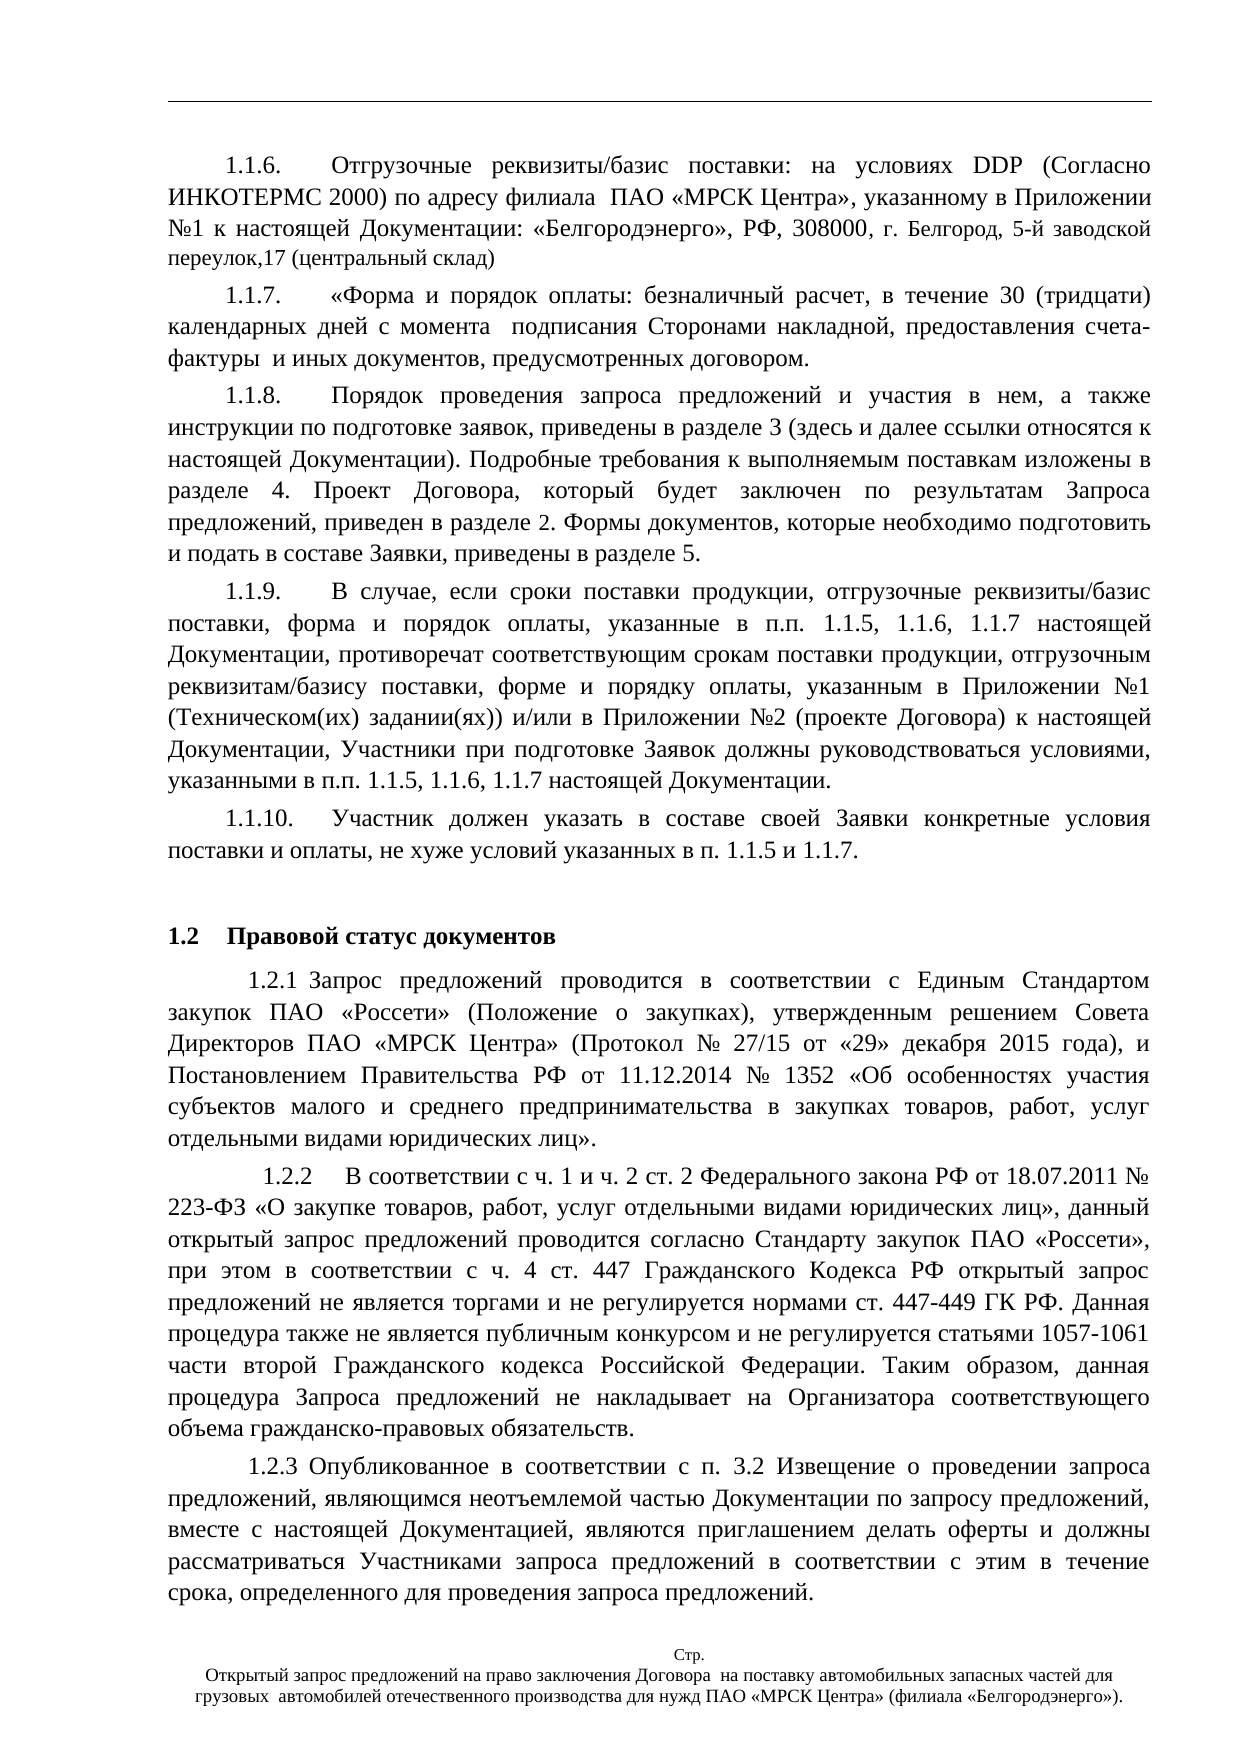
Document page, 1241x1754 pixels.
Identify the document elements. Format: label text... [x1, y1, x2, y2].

list Отгрузочные реквизиты/базис поставки: на условиях DDP (Согласно ИНКОТЕРМС 2000) по адресу филиала ПАО «МРСК Центра», указанному в Приложении №1 к настоящей Документации: «Белгородэнерго», РФ, 308000, г. Белгород, 5-й заводской переулок,17 (центральный склад) [168, 150, 1152, 271]
list В соответствии с ч. 1 и ч. 2 ст. 2 Федерального закона РФ от 18.07.2011 № 223-ФЗ «О закупке товаров, работ, услуг отдельными видами юридических лиц», данный открытый запрос предложений проводится согласно Стандарту закупок ПАО «Россети», при этом в соответствии с ч. 4 ст. 447 Гражданского Кодекса РФ открытый запрос предложений не является торгами и не регулируется нормами ст. 447-449 ГК РФ. Данная процедура также не является публичным конкурсом и не регулируется статьями 1057-1061 части второй Гражданского кодекса Российской Федерации. Таким образом, данная процедура Запроса предложений не накладывает на Организатора соответствующего объема гражданско-правовых обязательств. [168, 1161, 1150, 1442]
subtitle Правовой статус документов [168, 921, 1152, 950]
list «Форма и порядок оплаты: безналичный расчет, в течение 30 (тридцати) календарных дней с момента подписания Сторонами накладной, предоставления счета-фактуры и иных документов, предусмотренных договором. [168, 280, 1152, 372]
list Запрос предложений проводится в соответствии с Единым Стандартом закупок ПАО «Россети» (Положение о закупках), утвержденным решением Совета Директоров ПАО «МРСК Центра» (Протокол № 27/15 от «29» декабря 2015 года), и Постановлением Правительства РФ от 11.12.2014 № 1352 «Об особенностях участия субъектов малого и среднего предпринимательства в закупках товаров, работ, услуг отдельными видами юридических лиц». [168, 965, 1150, 1152]
